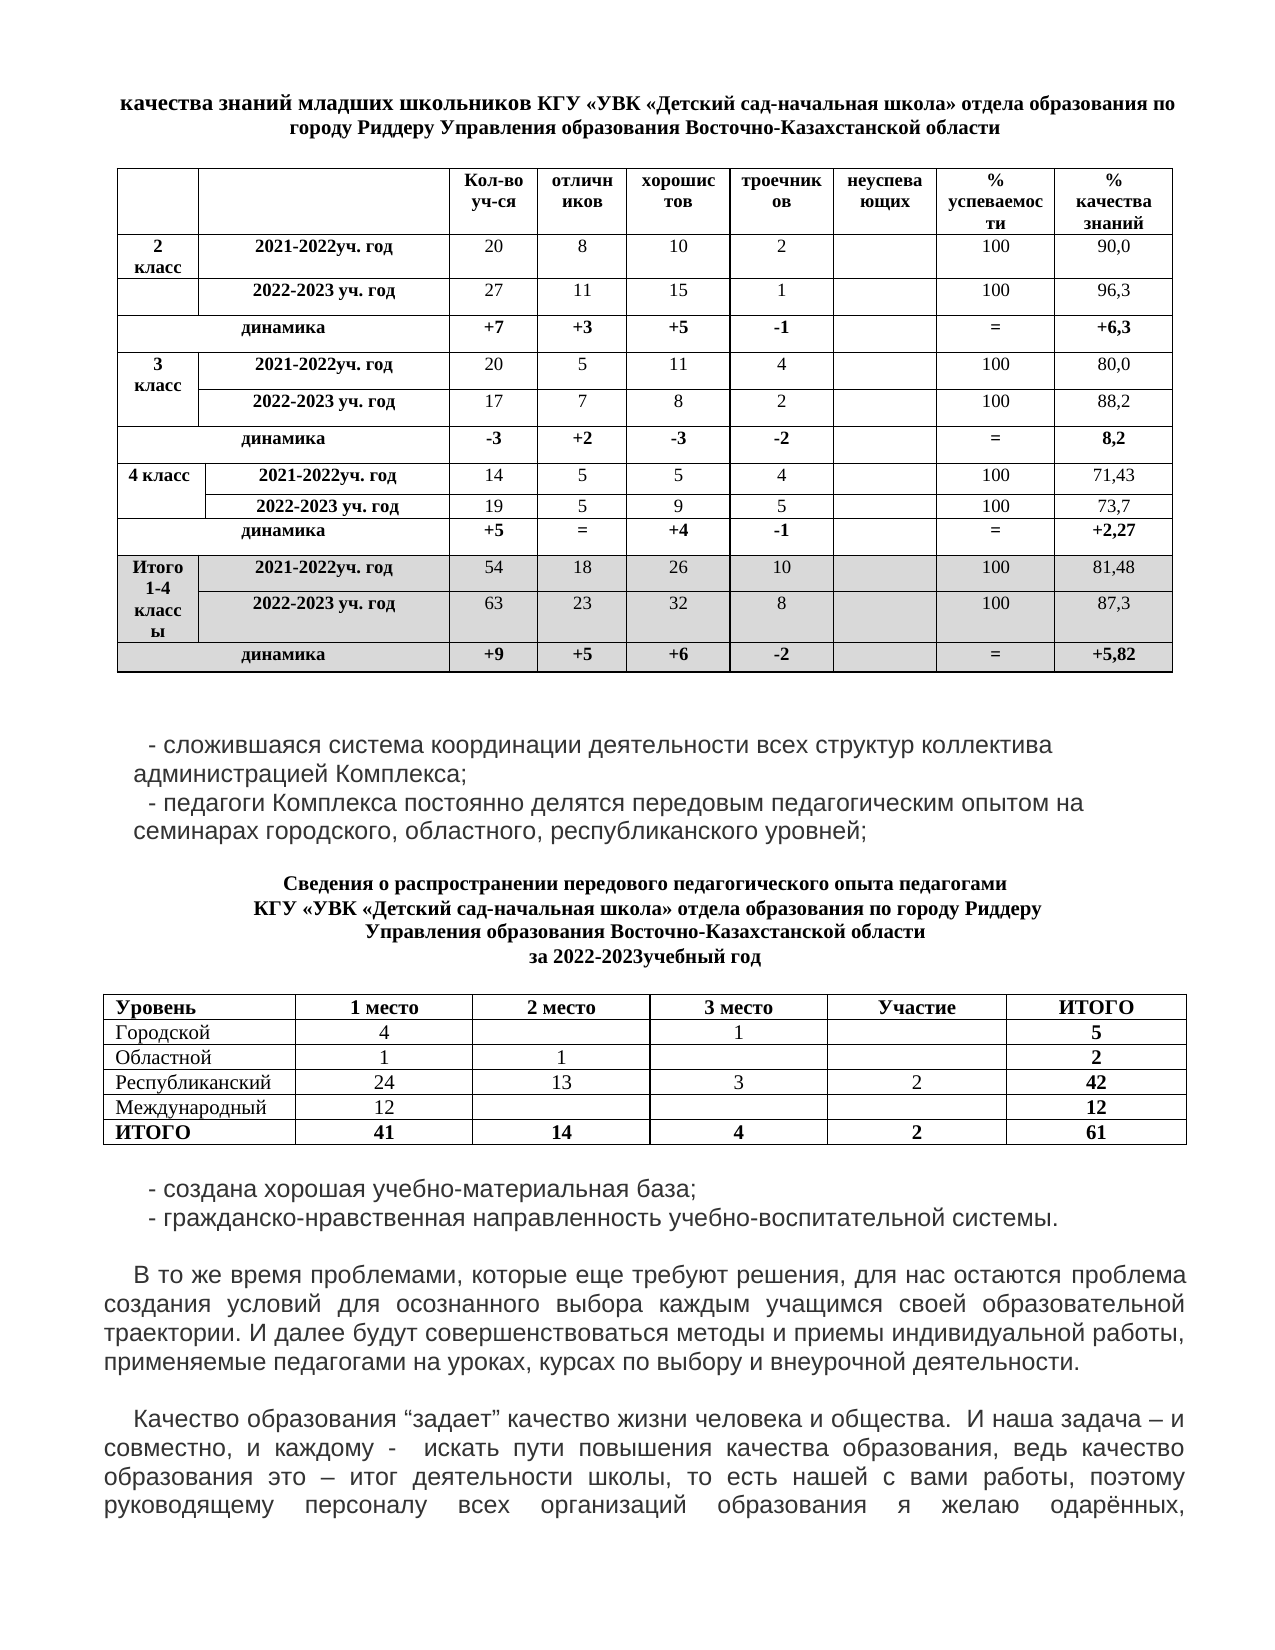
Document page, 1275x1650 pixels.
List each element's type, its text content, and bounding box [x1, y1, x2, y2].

table_cell -1 [731, 316, 833, 352]
table_cell [834, 353, 936, 389]
table_cell 14 [450, 464, 537, 494]
table_cell [834, 556, 936, 591]
table_header Кол-во уч-ся [450, 169, 537, 233]
table_cell 100 [937, 495, 1054, 517]
table_cell 17 [450, 390, 537, 426]
table_cell [834, 279, 936, 315]
table_cell 5 [538, 353, 626, 389]
table_cell 1 [473, 1045, 649, 1069]
table_cell 87,3 [1055, 592, 1172, 642]
table_cell 80,0 [1055, 353, 1172, 389]
table_cell динамика [118, 519, 449, 554]
table_cell -2 [731, 427, 833, 463]
table_cell 2022-2023 уч. год [206, 495, 449, 517]
table_cell 20 [450, 353, 537, 389]
table_cell 7 [538, 390, 626, 426]
table_header 1 место [296, 995, 472, 1019]
table_cell [828, 1095, 1006, 1119]
table_cell 4 класс [118, 464, 205, 517]
table_header 2 место [473, 995, 649, 1019]
table_cell 90,0 [1055, 235, 1172, 278]
table_header Уровень [104, 995, 295, 1019]
text В то же время проблемами, которые еще требуют решения, для нас остаются проблема создания условий для осознанного выбора каждым учащимся своей образовательной траектории. И далее будут совершенствоваться методы и приемы индивидуальной работы, применяемые педагогами на уроках, курсах по выбору и внеурочной деятельности. [103, 1260, 1186, 1375]
table_cell 32 [627, 592, 729, 642]
table_cell 2021-2022уч. год [199, 556, 449, 591]
table_cell 2022-2023 уч. год [199, 279, 449, 315]
table_cell 2021-2022уч. год [206, 464, 449, 494]
table_cell 8 [731, 592, 833, 642]
table_cell -1 [731, 519, 833, 554]
table_cell 14 [473, 1120, 649, 1144]
table_cell 71,43 [1055, 464, 1172, 494]
table_cell 100 [937, 390, 1054, 426]
table_cell 54 [450, 556, 537, 591]
table_cell [118, 279, 198, 315]
table_cell [834, 464, 936, 494]
table_cell +9 [450, 643, 537, 671]
table_cell 2021-2022уч. год [199, 235, 449, 278]
table_cell 2022-2023 уч. год [199, 592, 449, 642]
table_cell 61 [1007, 1120, 1186, 1144]
table_cell 9 [627, 495, 729, 517]
table_cell 12 [296, 1095, 472, 1119]
table_cell 11 [627, 353, 729, 389]
table_cell 8,2 [1055, 427, 1172, 463]
table_cell 19 [450, 495, 537, 517]
table_cell 2 [1007, 1045, 1186, 1069]
table_header хорошистов [627, 169, 729, 233]
table_header Участие [828, 995, 1006, 1019]
table_cell [834, 316, 936, 352]
table_cell [473, 1020, 649, 1044]
table_cell +7 [450, 316, 537, 352]
text за 2022-2023учебный год [103, 943, 1186, 968]
text - создана хорошая учебно-материальная база; [133, 1174, 1186, 1203]
table_cell [834, 643, 936, 671]
table_cell +5,82 [1055, 643, 1172, 671]
table_cell +6,3 [1055, 316, 1172, 352]
table_cell = [937, 519, 1054, 554]
table_cell 5 [538, 495, 626, 517]
table_cell [834, 390, 936, 426]
table_cell = [937, 316, 1054, 352]
table_header [118, 169, 198, 233]
table_cell -3 [627, 427, 729, 463]
table_cell 1 [651, 1020, 827, 1044]
table_cell = [937, 427, 1054, 463]
table_cell 2 [731, 390, 833, 426]
table_cell [834, 427, 936, 463]
table_cell динамика [118, 643, 449, 671]
table_header % успеваемости [937, 169, 1054, 233]
table_cell 18 [538, 556, 626, 591]
text Управления образования Восточно-Казахстанской области [103, 919, 1186, 943]
table_cell 4 [731, 353, 833, 389]
table_cell 2022-2023 уч. год [199, 390, 449, 426]
text - гражданско-нравственная направленность учебно-воспитательной системы. [133, 1203, 1186, 1231]
table_header % качества знаний [1055, 169, 1172, 233]
table_cell Международный [104, 1095, 295, 1119]
table_cell 4 [731, 464, 833, 494]
table_cell 12 [1007, 1095, 1186, 1119]
table_cell +2 [538, 427, 626, 463]
table_header отличников [538, 169, 626, 233]
table_cell [651, 1095, 827, 1119]
table_cell 5 [538, 464, 626, 494]
table_cell 24 [296, 1070, 472, 1094]
table_cell +2,27 [1055, 519, 1172, 554]
table_cell 13 [473, 1070, 649, 1094]
text КГУ «УВК «Детский сад-начальная школа» отдела образования по городу Риддеру [103, 895, 1186, 919]
text - педагоги Комплекса постоянно делятся передовым педагогическим опытом на семинарах городского, областного, республиканского уровней; [133, 787, 1186, 845]
table_cell Областной [104, 1045, 295, 1069]
table_cell 11 [538, 279, 626, 315]
table_cell динамика [118, 427, 449, 463]
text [103, 1404, 1186, 1519]
table_cell 42 [1007, 1070, 1186, 1094]
table_cell [834, 519, 936, 554]
table_cell +5 [450, 519, 537, 554]
table_cell 73,7 [1055, 495, 1172, 517]
table_cell 2 [828, 1120, 1006, 1144]
table_cell 2 [731, 235, 833, 278]
table_header 3 место [651, 995, 827, 1019]
table_cell 5 [627, 464, 729, 494]
table_cell 23 [538, 592, 626, 642]
table_cell 100 [937, 592, 1054, 642]
table_cell 4 [296, 1020, 472, 1044]
table_cell 1 [731, 279, 833, 315]
table_cell -3 [450, 427, 537, 463]
table_cell ИТОГО [104, 1120, 295, 1144]
table_cell +5 [627, 316, 729, 352]
table_cell 88,2 [1055, 390, 1172, 426]
table_cell 20 [450, 235, 537, 278]
table_cell 96,3 [1055, 279, 1172, 315]
table_cell 2021-2022уч. год [199, 353, 449, 389]
table_cell 27 [450, 279, 537, 315]
table_cell 1 [296, 1045, 472, 1069]
table_cell +4 [627, 519, 729, 554]
table_cell 5 [1007, 1020, 1186, 1044]
table_cell 10 [627, 235, 729, 278]
table_cell 81,48 [1055, 556, 1172, 591]
table_cell -2 [731, 643, 833, 671]
table_cell 8 [538, 235, 626, 278]
table_cell 5 [731, 495, 833, 517]
table_cell [828, 1020, 1006, 1044]
table_cell 100 [937, 464, 1054, 494]
table_cell = [538, 519, 626, 554]
table_cell 41 [296, 1120, 472, 1144]
table_cell 100 [937, 353, 1054, 389]
table_cell 100 [937, 556, 1054, 591]
table_cell [828, 1045, 1006, 1069]
table_cell 8 [627, 390, 729, 426]
table_header троечников [731, 169, 833, 233]
table_cell 3 [651, 1070, 827, 1094]
table_cell 3 класс [118, 353, 198, 426]
table_cell 26 [627, 556, 729, 591]
table_cell динамика [118, 316, 449, 352]
table_header неуспевающих [834, 169, 936, 233]
table_header [199, 169, 449, 233]
table_cell [834, 592, 936, 642]
table_cell [651, 1045, 827, 1069]
table_cell 63 [450, 592, 537, 642]
text - сложившаяся система координации деятельности всех структур коллектива администрацией Комплекса; [133, 730, 1186, 787]
table_cell 100 [937, 279, 1054, 315]
table_header ИТОГО [1007, 995, 1186, 1019]
table_cell 2 [828, 1070, 1006, 1094]
table_cell +5 [538, 643, 626, 671]
table_cell [473, 1095, 649, 1119]
text качества знаний младших школьников КГУ «УВК «Детский сад-начальная школа» отдела образования по городу Риддеру Управления образования Восточно-Казахстанской области [103, 89, 1186, 139]
table_cell 15 [627, 279, 729, 315]
table_cell +6 [627, 643, 729, 671]
table_cell = [937, 643, 1054, 671]
table_cell 4 [651, 1120, 827, 1144]
table_cell [834, 495, 936, 517]
table_cell [834, 235, 936, 278]
table_cell 100 [937, 235, 1054, 278]
table_cell Городской [104, 1020, 295, 1044]
table_cell +3 [538, 316, 626, 352]
table_cell 10 [731, 556, 833, 591]
table_cell 2 класс [118, 235, 198, 278]
table_cell Республиканский [104, 1070, 295, 1094]
table_cell Итого 1-4 классы [118, 556, 198, 642]
text Сведения о распространении передового педагогического опыта педагогами [103, 871, 1186, 895]
